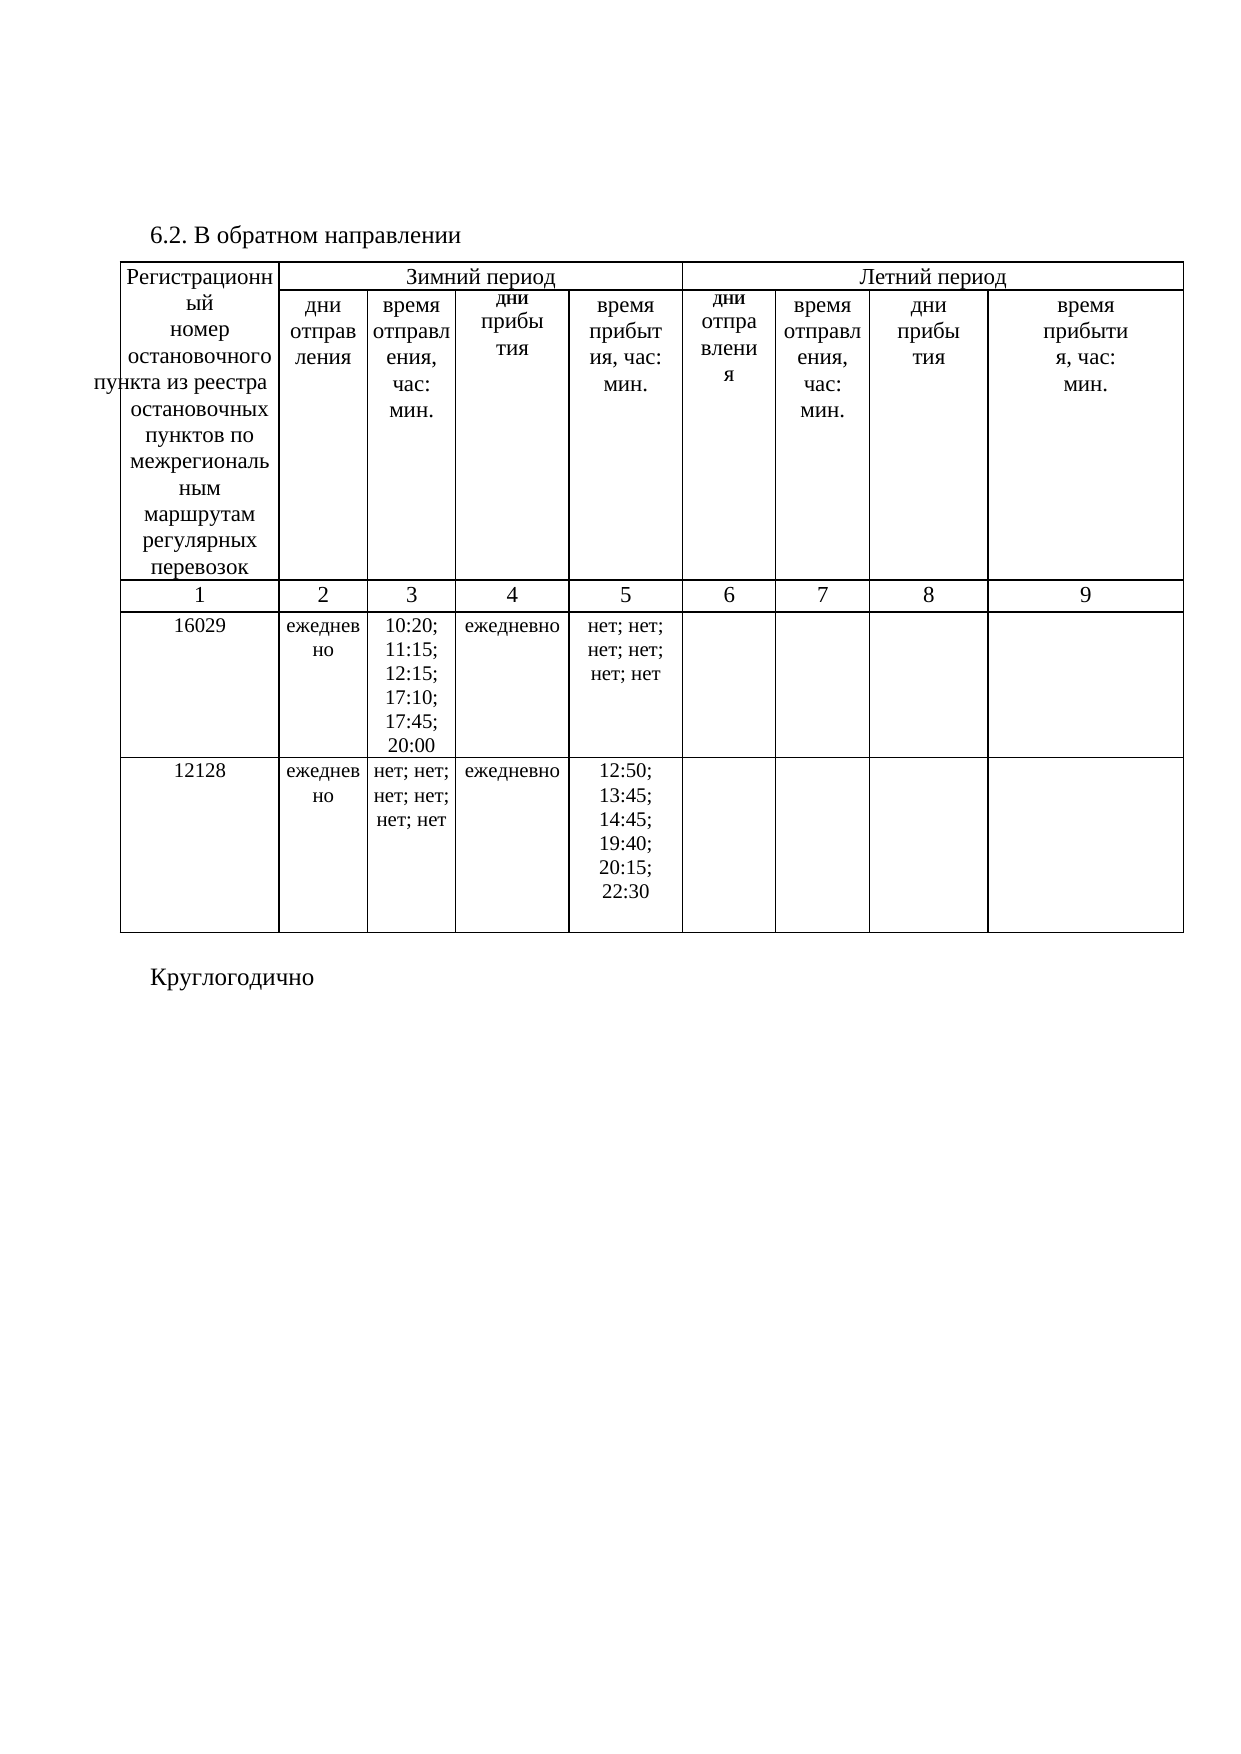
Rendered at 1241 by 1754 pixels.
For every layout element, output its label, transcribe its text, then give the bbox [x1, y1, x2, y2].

table_cell время отправл ения, час: мин. [776, 291, 869, 579]
table_cell [989, 758, 1183, 932]
table_cell время отправл ения, час: мин. [368, 291, 455, 579]
table_cell [683, 758, 775, 932]
table_cell 5 [570, 581, 682, 611]
text Круглогодично [150, 962, 1090, 991]
table_cell 12128 [121, 758, 278, 932]
table_cell [870, 758, 987, 932]
table_cell 16029 [121, 613, 278, 757]
table_cell ДНИ прибы тия [456, 291, 568, 579]
table_cell [870, 613, 987, 757]
table_cell [683, 613, 775, 757]
table_cell 10:20; 11:15; 12:15; 17:10; 17:45; 20:00 [368, 613, 455, 757]
table_cell время прибыт ия, час: мин. [570, 291, 682, 579]
table_header Зимний период [280, 263, 682, 289]
table_cell 8 [870, 581, 987, 611]
table_cell 6 [683, 581, 775, 611]
table_header Летний период [683, 263, 1183, 289]
table_cell ДНИ отпра влени я [683, 291, 775, 579]
table_cell дни отправ ления [280, 291, 367, 579]
table_cell 4 [456, 581, 568, 611]
table_cell 7 [776, 581, 869, 611]
table_cell 9 [989, 581, 1183, 611]
table_cell [989, 613, 1183, 757]
table_cell нет; нет; нет; нет; нет; нет [570, 613, 682, 757]
table_cell 12:50; 13:45; 14:45; 19:40; 20:15; 22:30 [570, 758, 682, 932]
table_cell 1 [121, 581, 278, 611]
table_cell 2 [280, 581, 367, 611]
text 6.2. В обратном направлении [150, 220, 1090, 249]
table_cell [776, 758, 869, 932]
table_cell [776, 613, 869, 757]
table_cell 3 [368, 581, 455, 611]
table_cell дни прибы тия [870, 291, 987, 579]
table_cell ежедневно [280, 758, 367, 932]
table_cell ежедневно [456, 758, 568, 932]
table_cell ежедневно [280, 613, 367, 757]
table_header Регистрационный номер остановочного пункта из реестра остановочных пунктов по межрегиональным маршрутам регулярных перевозок [121, 263, 278, 579]
table_cell время прибыти я, час: мин. [989, 291, 1183, 579]
table_cell ежедневно [456, 613, 568, 757]
table_cell нет; нет; нет; нет; нет; нет [368, 758, 455, 932]
